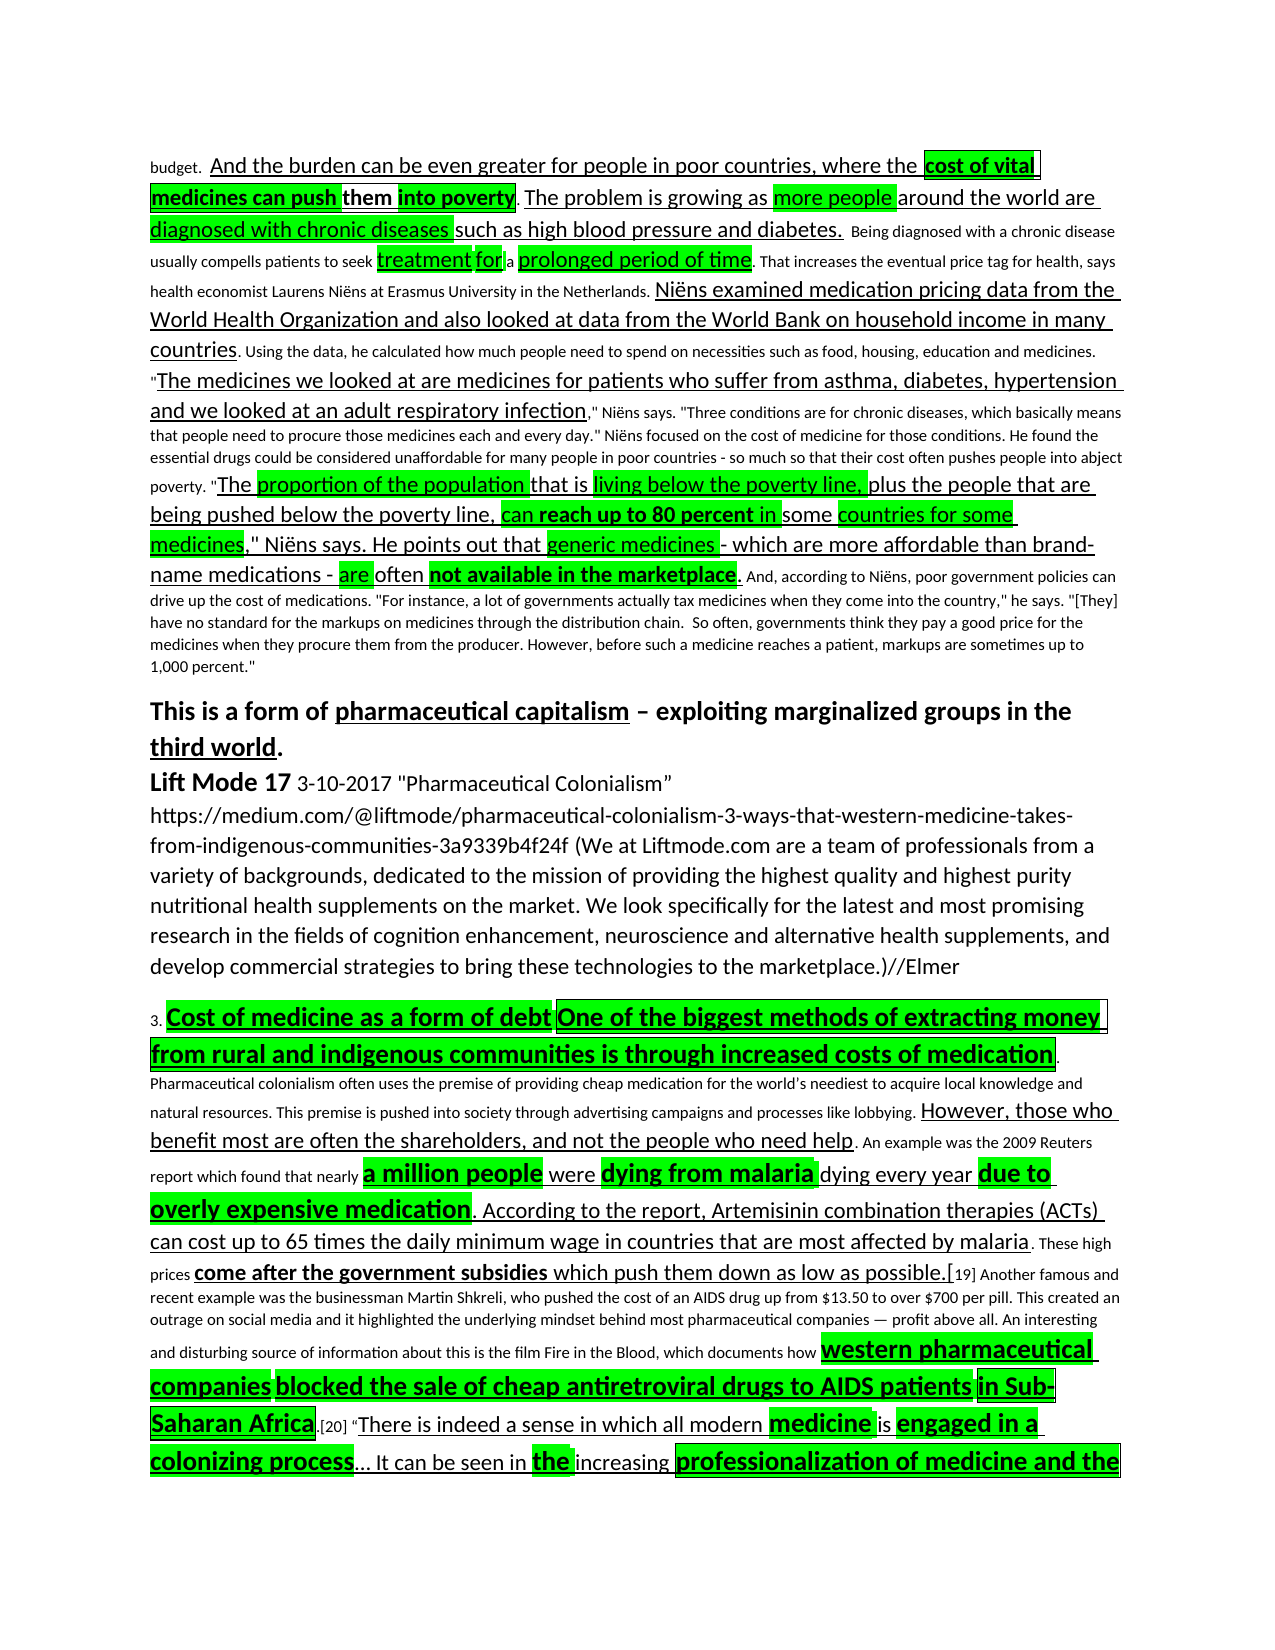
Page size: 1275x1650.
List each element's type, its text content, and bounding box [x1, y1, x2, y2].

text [150, 999, 1125, 1478]
subtitle This is a form of pharmaceutical capitalism – exploiting marginalized groups in the third world. [150, 694, 1125, 763]
text Lift Mode 17 3-10-2017 "Pharmaceutical Colonialism” https://medium.com/@liftmode/pharmaceutical-colonialism-3-ways-that-western-medicine-takes-from-indigenous-communities-3a9339b4f24f (We at Liftmode.com are a team of professionals from a variety of backgrounds, dedicated to the mission of providing the highest quality and highest purity nutritional health supplements on the market. We look specifically for the latest and most promising research in the fields of cognition enhancement, neuroscience and alternative health supplements, and develop commercial strategies to bring these technologies to the marketplace.)//Elmer [150, 766, 1125, 980]
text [150, 150, 1125, 676]
